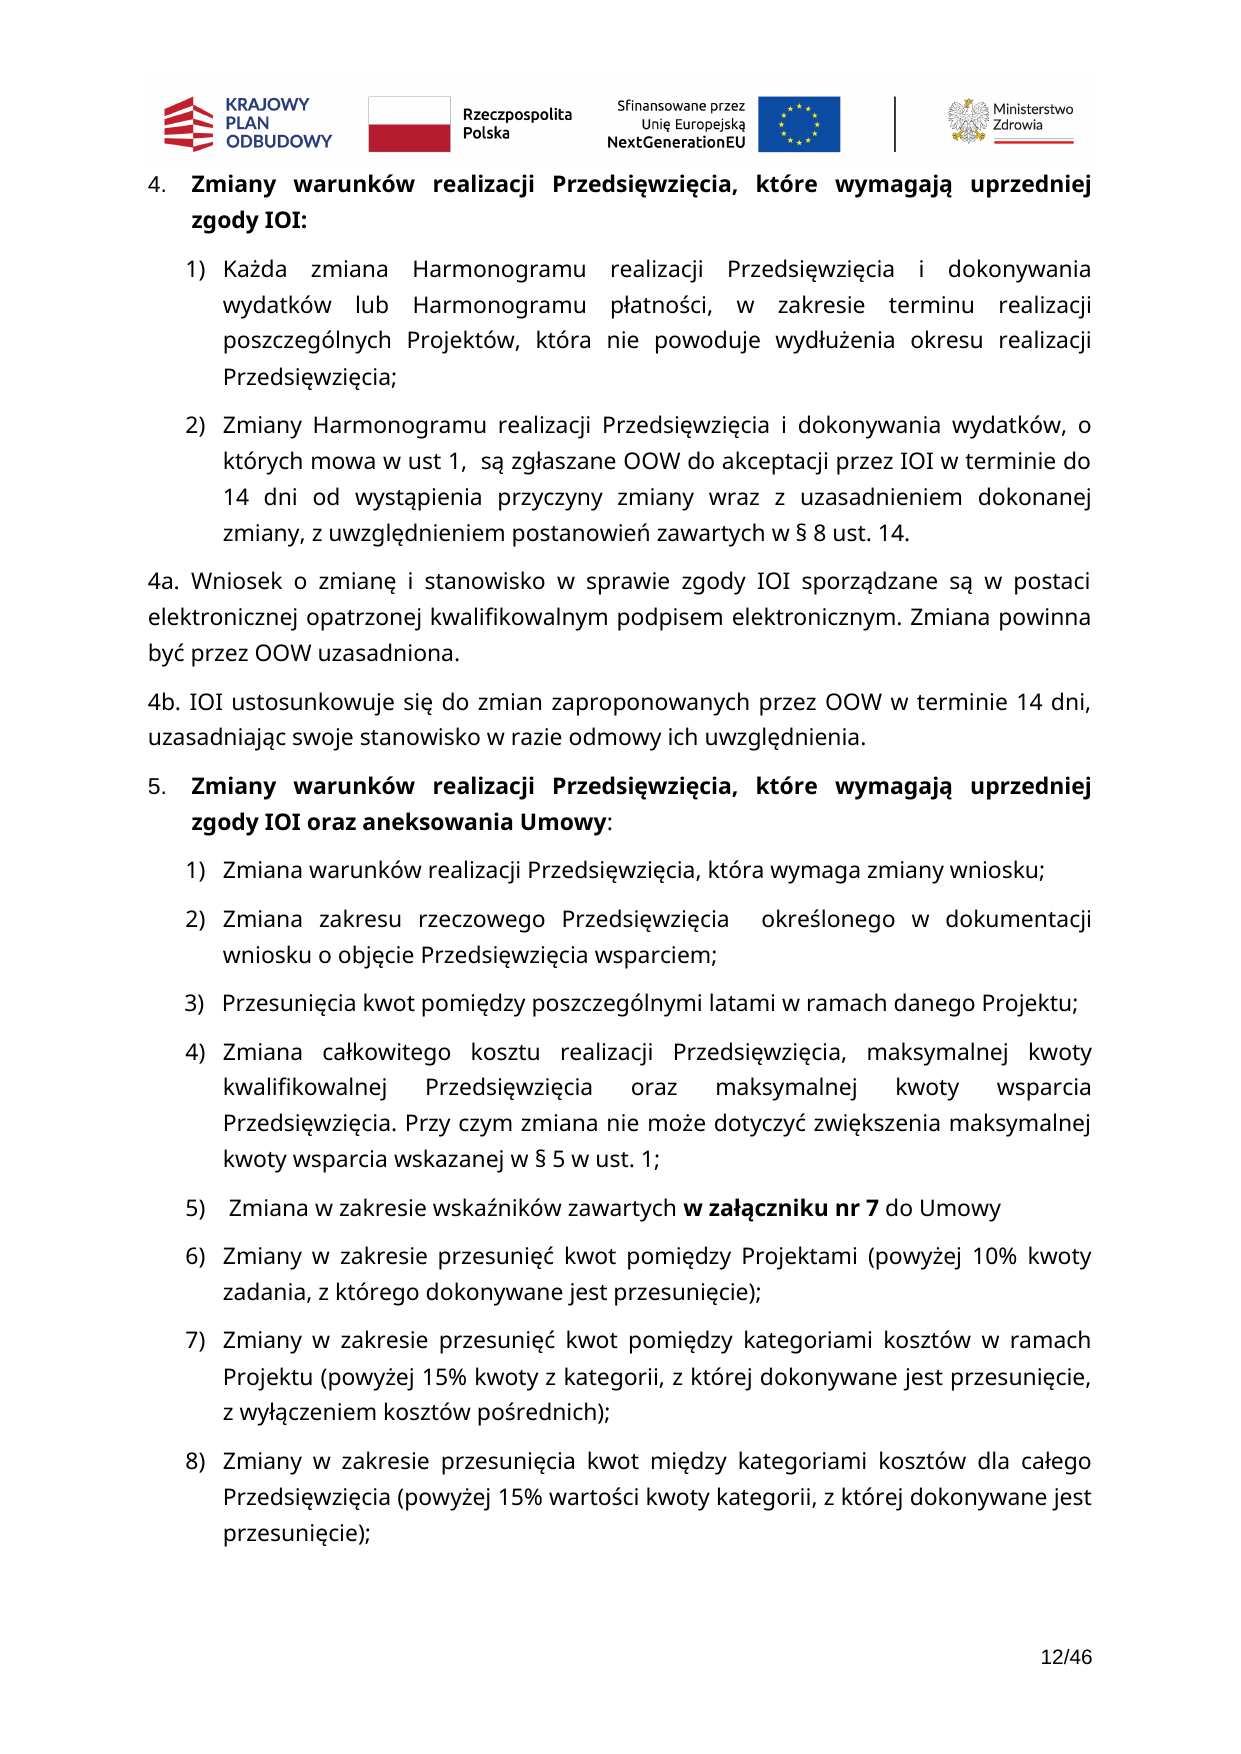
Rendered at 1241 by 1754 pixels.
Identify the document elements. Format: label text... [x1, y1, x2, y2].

text 4a. Wniosek o zmianę i stanowisko w sprawie zgody IOI sporządzane są w postaci elektronicznej opatrzonej kwalifikowalnym podpisem elektronicznym. Zmiana powinna być przez OOW uzasadniona. [148, 565, 1092, 668]
picture [147, 73, 1093, 169]
list Zmiany w zakresie przesunięć kwot pomiędzy Projektami (powyżej 10% kwoty zadania, z którego dokonywane jest przesunięcie); [185, 1240, 1092, 1307]
list Zmiany w zakresie przesunięć kwot pomiędzy kategoriami kosztów w ramach Projektu (powyżej 15% kwoty z kategorii, z której dokonywane jest przesunięcie, z wyłączeniem kosztów pośrednich); [185, 1324, 1092, 1428]
text 4b. IOI ustosunkowuje się do zmian zaproponowanych przez OOW w terminie 14 dni, uzasadniając swoje stanowisko w razie odmowy ich uwzględnienia. [148, 685, 1092, 753]
list Zmiany w zakresie przesunięcia kwot między kategoriami kosztów dla całego Przedsięwzięcia (powyżej 15% wartości kwoty kategorii, z której dokonywane jest przesunięcie); [185, 1445, 1092, 1548]
list Zmiana w zakresie wskaźników zawartych w załączniku nr 7 do Umowy [185, 1192, 1092, 1223]
list Każda zmiana Harmonogramu realizacji Przedsięwzięcia i dokonywania wydatków lub Harmonogramu płatności, w zakresie terminu realizacji poszczególnych Projektów, która nie powoduje wydłużenia okresu realizacji Przedsięwzięcia; [185, 253, 1092, 392]
list Przesunięcia kwot pomiędzy poszczególnymi latami w ramach danego Projektu; [184, 987, 1092, 1018]
list Zmiany Harmonogramu realizacji Przedsięwzięcia i dokonywania wydatków, o których mowa w ust 1, są zgłaszane OOW do akceptacji przez IOI w terminie do 14 dni od wystąpienia przyczyny zmiany wraz z uzasadnieniem dokonanej zmiany, z uwzględnieniem postanowień zawartych w § 8 ust. 14. [185, 409, 1092, 548]
list Zmiany warunków realizacji Przedsięwzięcia, które wymagają uprzedniej zgody IOI oraz aneksowania Umowy: [148, 770, 1092, 837]
list Zmiana warunków realizacji Przedsięwzięcia, która wymaga zmiany wniosku; [185, 854, 1092, 885]
list Zmiana zakresu rzeczowego Przedsięwzięcia określonego w dokumentacji wniosku o objęcie Przedsięwzięcia wsparciem; [185, 903, 1092, 970]
list Zmiana całkowitego kosztu realizacji Przedsięwzięcia, maksymalnej kwoty kwalifikowalnej Przedsięwzięcia oraz maksymalnej kwoty wsparcia Przedsięwzięcia. Przy czym zmiana nie może dotyczyć zwiększenia maksymalnej kwoty wsparcia wskazanej w § 5 w ust. 1; [185, 1035, 1092, 1174]
list Zmiany warunków realizacji Przedsięwzięcia, które wymagają uprzedniej zgody IOI: [148, 169, 1092, 235]
